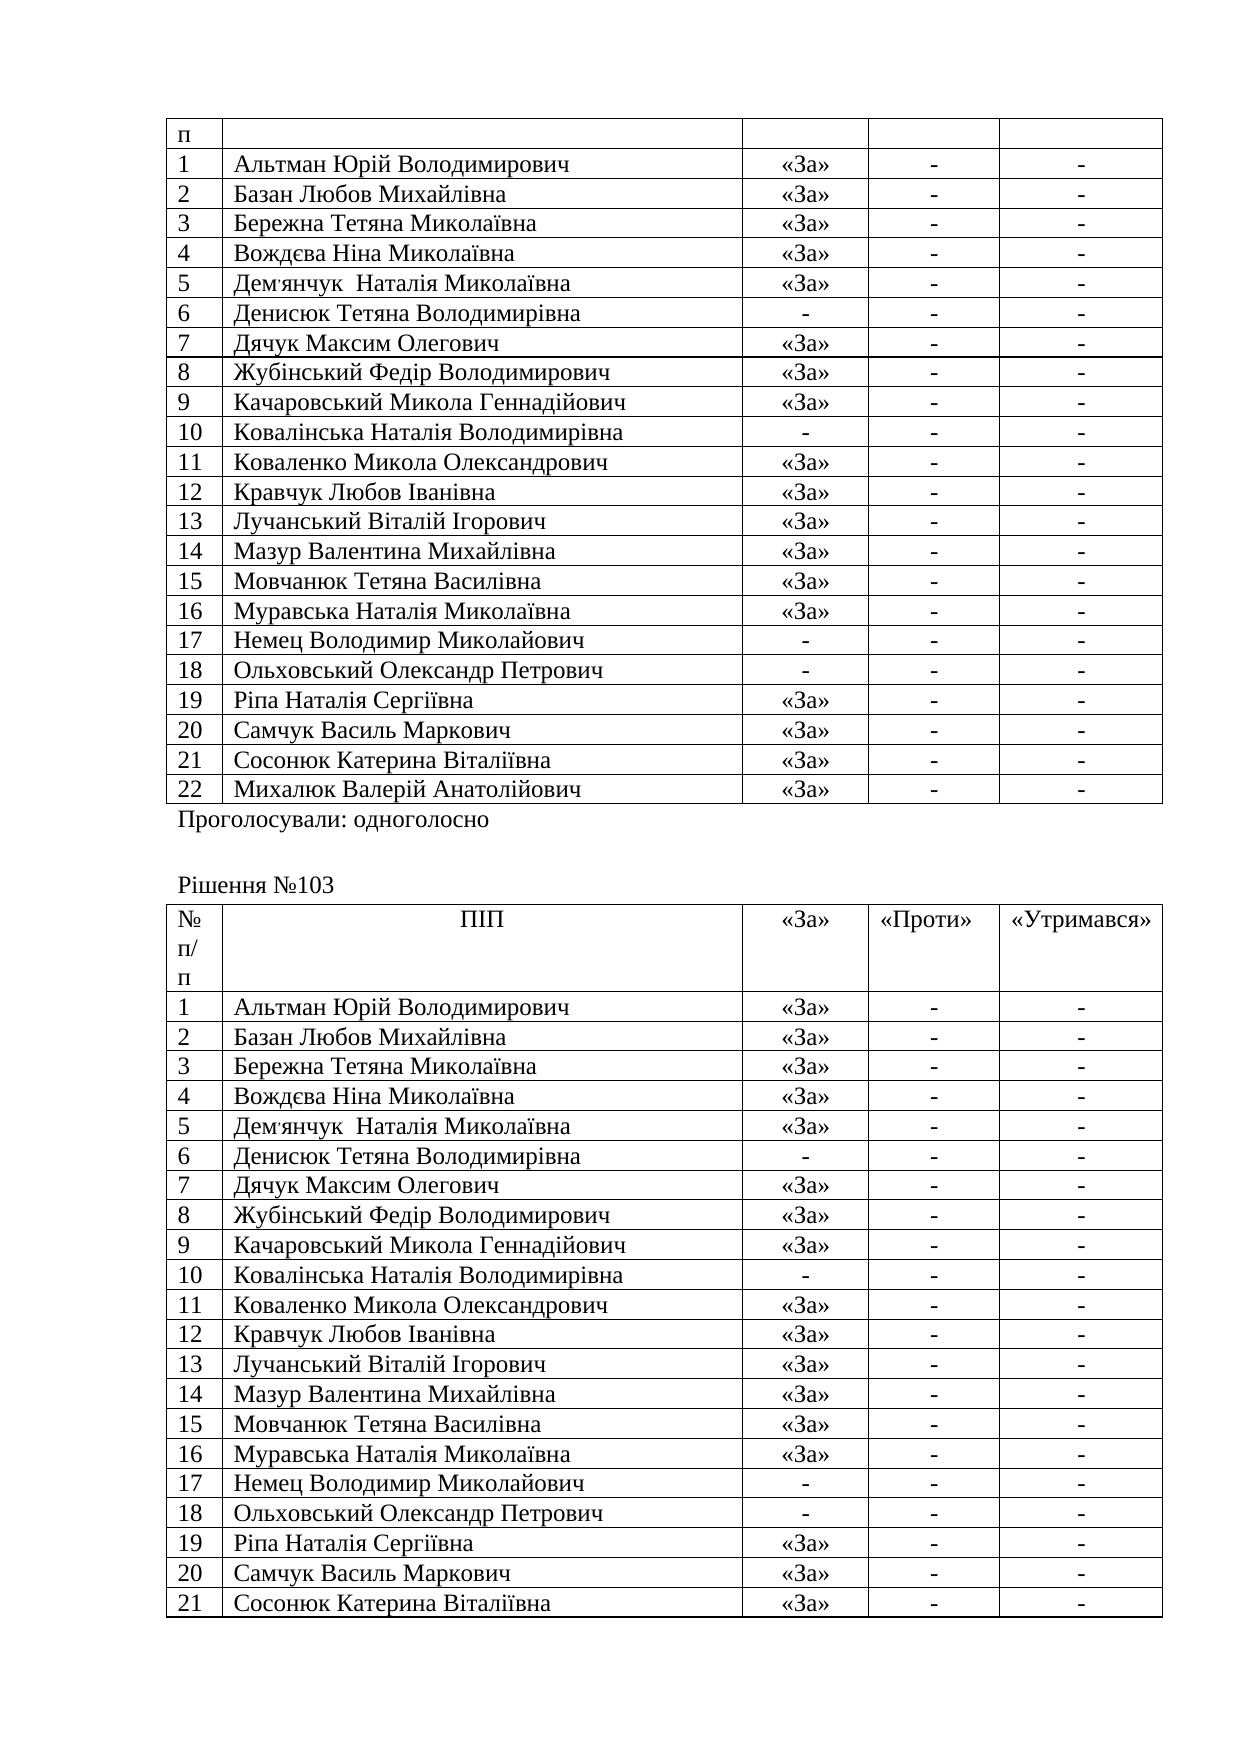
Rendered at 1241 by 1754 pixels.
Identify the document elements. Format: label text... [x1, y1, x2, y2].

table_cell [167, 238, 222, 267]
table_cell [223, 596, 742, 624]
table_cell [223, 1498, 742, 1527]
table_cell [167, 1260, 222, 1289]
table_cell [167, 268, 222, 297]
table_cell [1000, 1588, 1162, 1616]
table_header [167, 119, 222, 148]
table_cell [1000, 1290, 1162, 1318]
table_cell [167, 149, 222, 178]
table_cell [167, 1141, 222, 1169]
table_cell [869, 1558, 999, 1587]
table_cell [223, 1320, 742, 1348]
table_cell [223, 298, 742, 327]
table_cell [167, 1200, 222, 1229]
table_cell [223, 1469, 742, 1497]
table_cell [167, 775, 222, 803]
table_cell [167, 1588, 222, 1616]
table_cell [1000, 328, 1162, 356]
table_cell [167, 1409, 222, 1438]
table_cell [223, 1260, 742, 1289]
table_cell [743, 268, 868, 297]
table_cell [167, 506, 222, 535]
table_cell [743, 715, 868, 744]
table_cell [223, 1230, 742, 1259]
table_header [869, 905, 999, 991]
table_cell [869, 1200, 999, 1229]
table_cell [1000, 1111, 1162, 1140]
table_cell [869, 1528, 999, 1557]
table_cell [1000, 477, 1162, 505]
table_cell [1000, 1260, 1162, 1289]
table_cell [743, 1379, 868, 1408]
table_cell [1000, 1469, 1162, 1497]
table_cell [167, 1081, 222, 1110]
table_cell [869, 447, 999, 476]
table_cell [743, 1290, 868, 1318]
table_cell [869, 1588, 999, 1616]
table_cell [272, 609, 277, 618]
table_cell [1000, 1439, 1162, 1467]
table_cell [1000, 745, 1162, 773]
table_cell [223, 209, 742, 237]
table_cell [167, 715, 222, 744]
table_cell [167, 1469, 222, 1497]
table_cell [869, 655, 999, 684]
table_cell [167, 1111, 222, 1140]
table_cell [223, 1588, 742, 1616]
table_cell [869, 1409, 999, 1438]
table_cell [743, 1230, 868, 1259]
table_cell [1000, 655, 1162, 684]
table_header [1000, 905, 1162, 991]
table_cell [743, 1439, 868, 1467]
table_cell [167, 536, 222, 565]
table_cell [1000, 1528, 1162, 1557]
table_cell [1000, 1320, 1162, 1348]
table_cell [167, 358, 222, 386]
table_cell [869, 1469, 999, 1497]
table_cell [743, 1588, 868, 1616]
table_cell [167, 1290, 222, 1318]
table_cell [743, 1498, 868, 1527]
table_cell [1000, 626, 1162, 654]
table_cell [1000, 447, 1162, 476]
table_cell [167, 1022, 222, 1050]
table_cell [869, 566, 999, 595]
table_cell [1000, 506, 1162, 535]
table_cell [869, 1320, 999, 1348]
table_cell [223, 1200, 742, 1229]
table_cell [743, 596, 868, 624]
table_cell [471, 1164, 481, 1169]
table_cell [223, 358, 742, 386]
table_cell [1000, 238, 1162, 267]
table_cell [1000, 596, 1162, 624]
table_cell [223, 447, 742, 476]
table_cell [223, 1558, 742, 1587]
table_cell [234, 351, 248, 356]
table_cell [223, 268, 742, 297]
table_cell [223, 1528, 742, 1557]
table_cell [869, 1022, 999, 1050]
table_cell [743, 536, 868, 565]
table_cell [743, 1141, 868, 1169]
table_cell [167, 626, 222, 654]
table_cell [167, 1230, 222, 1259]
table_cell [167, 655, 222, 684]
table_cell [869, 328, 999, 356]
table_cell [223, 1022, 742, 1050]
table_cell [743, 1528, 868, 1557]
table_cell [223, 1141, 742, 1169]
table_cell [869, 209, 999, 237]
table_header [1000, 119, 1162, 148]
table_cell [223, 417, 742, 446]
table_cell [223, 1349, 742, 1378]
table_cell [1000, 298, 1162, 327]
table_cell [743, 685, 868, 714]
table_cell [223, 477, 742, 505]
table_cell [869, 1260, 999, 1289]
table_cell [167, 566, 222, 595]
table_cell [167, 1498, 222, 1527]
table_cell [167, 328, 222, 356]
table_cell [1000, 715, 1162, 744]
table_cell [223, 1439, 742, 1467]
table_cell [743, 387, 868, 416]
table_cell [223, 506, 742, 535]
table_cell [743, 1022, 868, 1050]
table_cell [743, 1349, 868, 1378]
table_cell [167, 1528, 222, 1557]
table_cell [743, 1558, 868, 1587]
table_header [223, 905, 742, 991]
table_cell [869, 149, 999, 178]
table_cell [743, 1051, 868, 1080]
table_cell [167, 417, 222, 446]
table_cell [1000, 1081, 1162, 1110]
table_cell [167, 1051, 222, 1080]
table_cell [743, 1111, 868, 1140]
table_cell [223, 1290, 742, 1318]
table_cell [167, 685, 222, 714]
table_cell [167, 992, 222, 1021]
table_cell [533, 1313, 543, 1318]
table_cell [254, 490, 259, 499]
text Проголосували: одноголосно [177, 804, 1152, 833]
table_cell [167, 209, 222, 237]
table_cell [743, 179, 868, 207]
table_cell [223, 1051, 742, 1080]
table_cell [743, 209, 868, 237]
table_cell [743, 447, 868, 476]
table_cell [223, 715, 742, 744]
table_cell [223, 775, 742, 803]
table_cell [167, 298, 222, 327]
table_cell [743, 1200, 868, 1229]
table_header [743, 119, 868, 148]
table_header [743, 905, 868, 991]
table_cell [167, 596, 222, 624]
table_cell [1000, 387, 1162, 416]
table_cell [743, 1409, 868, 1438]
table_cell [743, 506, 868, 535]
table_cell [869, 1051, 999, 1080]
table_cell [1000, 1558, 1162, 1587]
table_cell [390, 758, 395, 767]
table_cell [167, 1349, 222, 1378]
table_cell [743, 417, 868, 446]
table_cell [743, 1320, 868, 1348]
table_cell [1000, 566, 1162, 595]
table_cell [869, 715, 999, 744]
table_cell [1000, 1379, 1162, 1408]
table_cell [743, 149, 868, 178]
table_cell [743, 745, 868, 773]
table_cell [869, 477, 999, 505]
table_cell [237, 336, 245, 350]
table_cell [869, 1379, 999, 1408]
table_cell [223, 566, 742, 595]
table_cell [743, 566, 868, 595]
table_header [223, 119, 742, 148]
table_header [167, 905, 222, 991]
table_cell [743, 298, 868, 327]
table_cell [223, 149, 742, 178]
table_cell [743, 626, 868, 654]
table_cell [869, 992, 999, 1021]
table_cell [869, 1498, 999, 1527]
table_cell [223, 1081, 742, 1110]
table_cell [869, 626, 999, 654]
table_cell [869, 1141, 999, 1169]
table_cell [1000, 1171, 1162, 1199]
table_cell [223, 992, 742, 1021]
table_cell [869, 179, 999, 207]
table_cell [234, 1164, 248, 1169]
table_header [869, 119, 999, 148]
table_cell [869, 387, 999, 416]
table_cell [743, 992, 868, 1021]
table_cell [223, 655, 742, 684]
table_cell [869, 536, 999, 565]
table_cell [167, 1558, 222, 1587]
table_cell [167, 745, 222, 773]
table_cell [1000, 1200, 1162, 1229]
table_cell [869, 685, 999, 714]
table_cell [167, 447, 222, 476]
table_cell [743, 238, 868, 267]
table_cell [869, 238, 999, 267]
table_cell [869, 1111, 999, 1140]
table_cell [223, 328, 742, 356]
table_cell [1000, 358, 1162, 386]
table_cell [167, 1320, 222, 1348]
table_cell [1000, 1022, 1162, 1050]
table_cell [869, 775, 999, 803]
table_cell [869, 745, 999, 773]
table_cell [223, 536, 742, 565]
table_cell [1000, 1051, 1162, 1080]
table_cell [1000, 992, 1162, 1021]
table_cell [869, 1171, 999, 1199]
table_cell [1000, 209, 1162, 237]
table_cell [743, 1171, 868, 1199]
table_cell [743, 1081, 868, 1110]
text Рішення №103 [177, 870, 1152, 899]
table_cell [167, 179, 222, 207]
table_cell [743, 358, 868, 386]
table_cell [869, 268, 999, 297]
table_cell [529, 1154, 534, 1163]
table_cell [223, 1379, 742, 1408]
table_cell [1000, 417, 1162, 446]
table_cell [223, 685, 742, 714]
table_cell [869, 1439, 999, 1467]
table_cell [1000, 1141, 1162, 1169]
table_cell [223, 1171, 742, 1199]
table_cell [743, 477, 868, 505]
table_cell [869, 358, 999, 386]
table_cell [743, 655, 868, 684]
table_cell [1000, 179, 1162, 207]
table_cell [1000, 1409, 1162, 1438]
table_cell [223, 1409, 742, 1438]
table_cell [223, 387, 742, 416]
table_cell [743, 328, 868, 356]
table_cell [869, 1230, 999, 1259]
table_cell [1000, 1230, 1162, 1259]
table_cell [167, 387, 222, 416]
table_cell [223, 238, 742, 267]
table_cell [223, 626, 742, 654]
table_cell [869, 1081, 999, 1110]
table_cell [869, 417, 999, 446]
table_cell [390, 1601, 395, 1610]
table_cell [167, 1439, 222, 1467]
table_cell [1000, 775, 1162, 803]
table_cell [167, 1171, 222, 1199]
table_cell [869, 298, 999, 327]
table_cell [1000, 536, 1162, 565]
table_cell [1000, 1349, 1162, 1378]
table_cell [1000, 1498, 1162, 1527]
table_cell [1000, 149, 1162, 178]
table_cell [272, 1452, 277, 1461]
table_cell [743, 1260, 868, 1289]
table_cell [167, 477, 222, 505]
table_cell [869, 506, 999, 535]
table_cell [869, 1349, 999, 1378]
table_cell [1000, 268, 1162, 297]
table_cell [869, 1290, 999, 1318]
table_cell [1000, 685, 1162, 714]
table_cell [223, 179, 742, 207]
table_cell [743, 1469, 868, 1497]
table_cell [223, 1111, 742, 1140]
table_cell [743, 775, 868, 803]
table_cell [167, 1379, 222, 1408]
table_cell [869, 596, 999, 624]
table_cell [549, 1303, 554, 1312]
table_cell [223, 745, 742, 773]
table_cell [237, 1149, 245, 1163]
